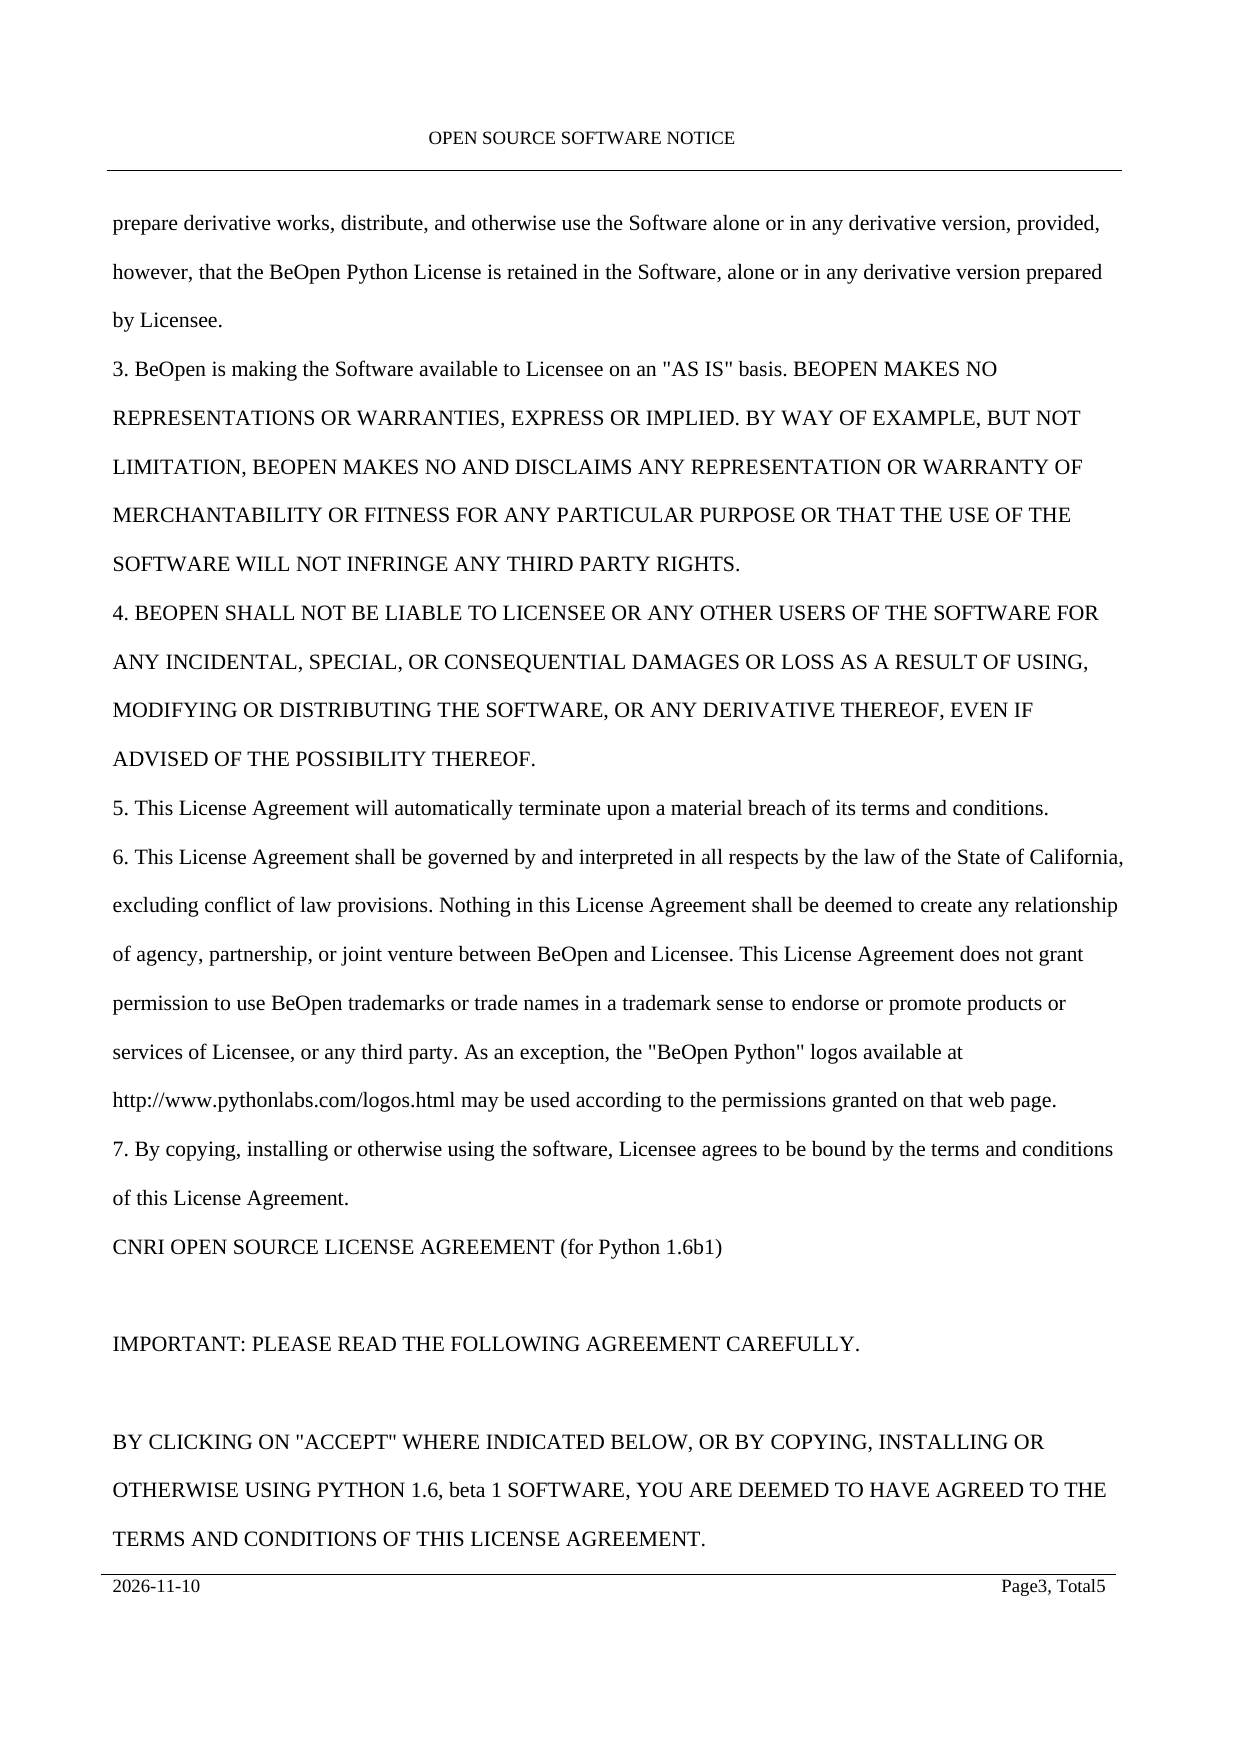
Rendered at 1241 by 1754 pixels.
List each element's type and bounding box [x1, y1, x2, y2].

text [112, 206, 1128, 1555]
